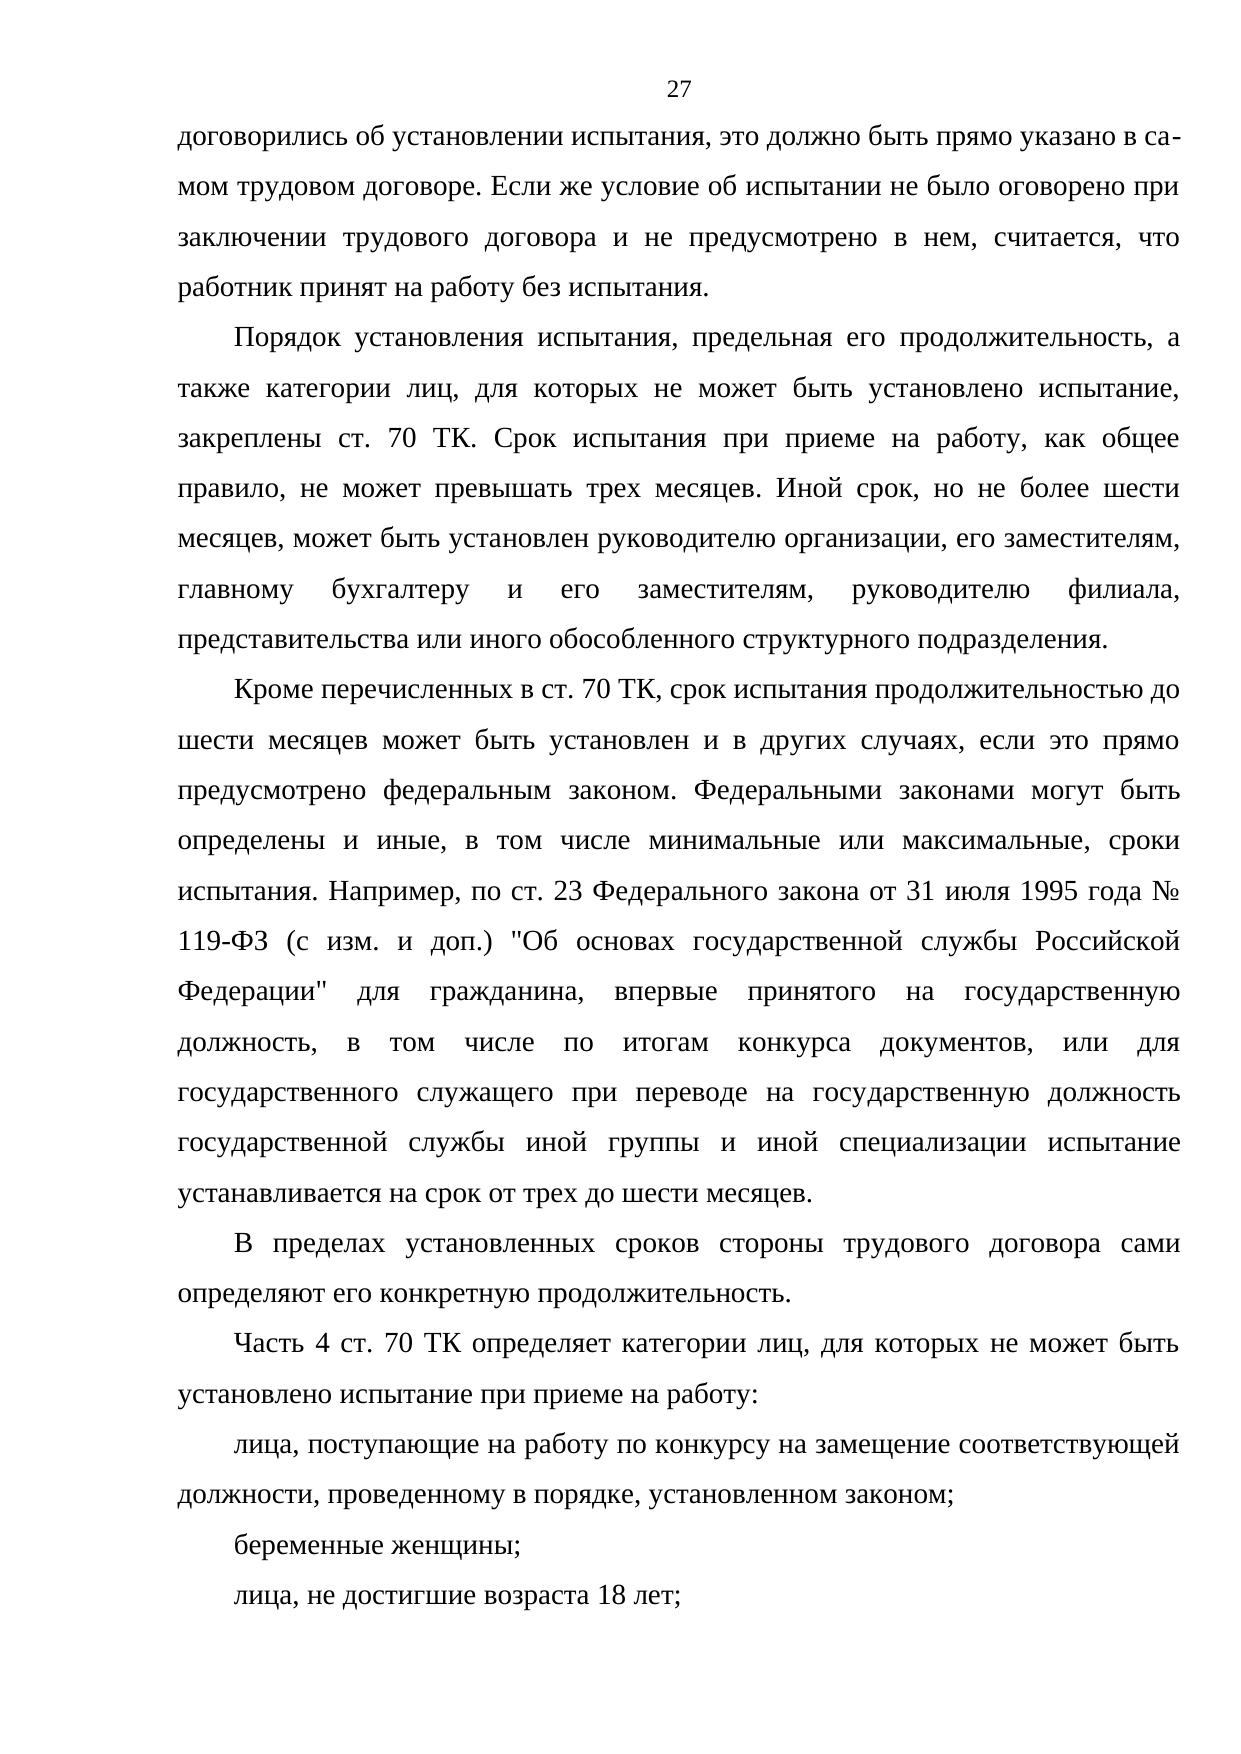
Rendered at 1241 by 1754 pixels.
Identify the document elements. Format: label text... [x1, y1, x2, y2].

text беременные женщины; [177, 1527, 1181, 1560]
text Часть 4 ст. 70 ТК определяет категории лиц, для которых не может быть установлено испытание при приеме на работу: [177, 1326, 1181, 1409]
text лица, не достигшие возраста 18 лет; [177, 1577, 1181, 1611]
text В пределах установленных сроков стороны трудового договора сами определяют его конкретную продолжительность. [177, 1225, 1181, 1309]
text Порядок установления испытания, предельная его продолжительность, а также категории лиц, для которых не может быть установлено испытание, закреплены ст. 70 ТК. Срок испытания при приеме на работу, как общее правило, не может превышать трех месяцев. Иной срок, но не более шести месяцев, может быть установлен руководителю организации, его заместителям, главному бухгалтеру и его заместителям, руководителю филиала, представительства или иного обособленного структурного подразделения. [177, 319, 1181, 655]
text лица, поступающие на работу по конкурсу на замещение соответствующей должности, проведенному в порядке, установленном законом; [177, 1426, 1181, 1510]
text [177, 118, 1181, 303]
text Кроме перечисленных в ст. 70 ТК, срок испытания продолжительностью до шести месяцев может быть установлен и в других случаях, если это прямо предусмотрено федеральным законом. Федеральными законами могут быть определены и иные, в том числе минимальные или максимальные, сроки испытания. Например, по ст. 23 Федерального закона от 31 июля 1995 года № 119-ФЗ (с изм. и доп.) "Об основах государственной службы Российской Федерации" для гражданина, впервые принятого на государственную должность, в том числе по итогам конкурса документов, или для государственного служащего при переводе на государственную должность государственной службы иной группы и иной специализации испытание устанавливается на срок от трех до шести месяцев. [177, 672, 1181, 1208]
